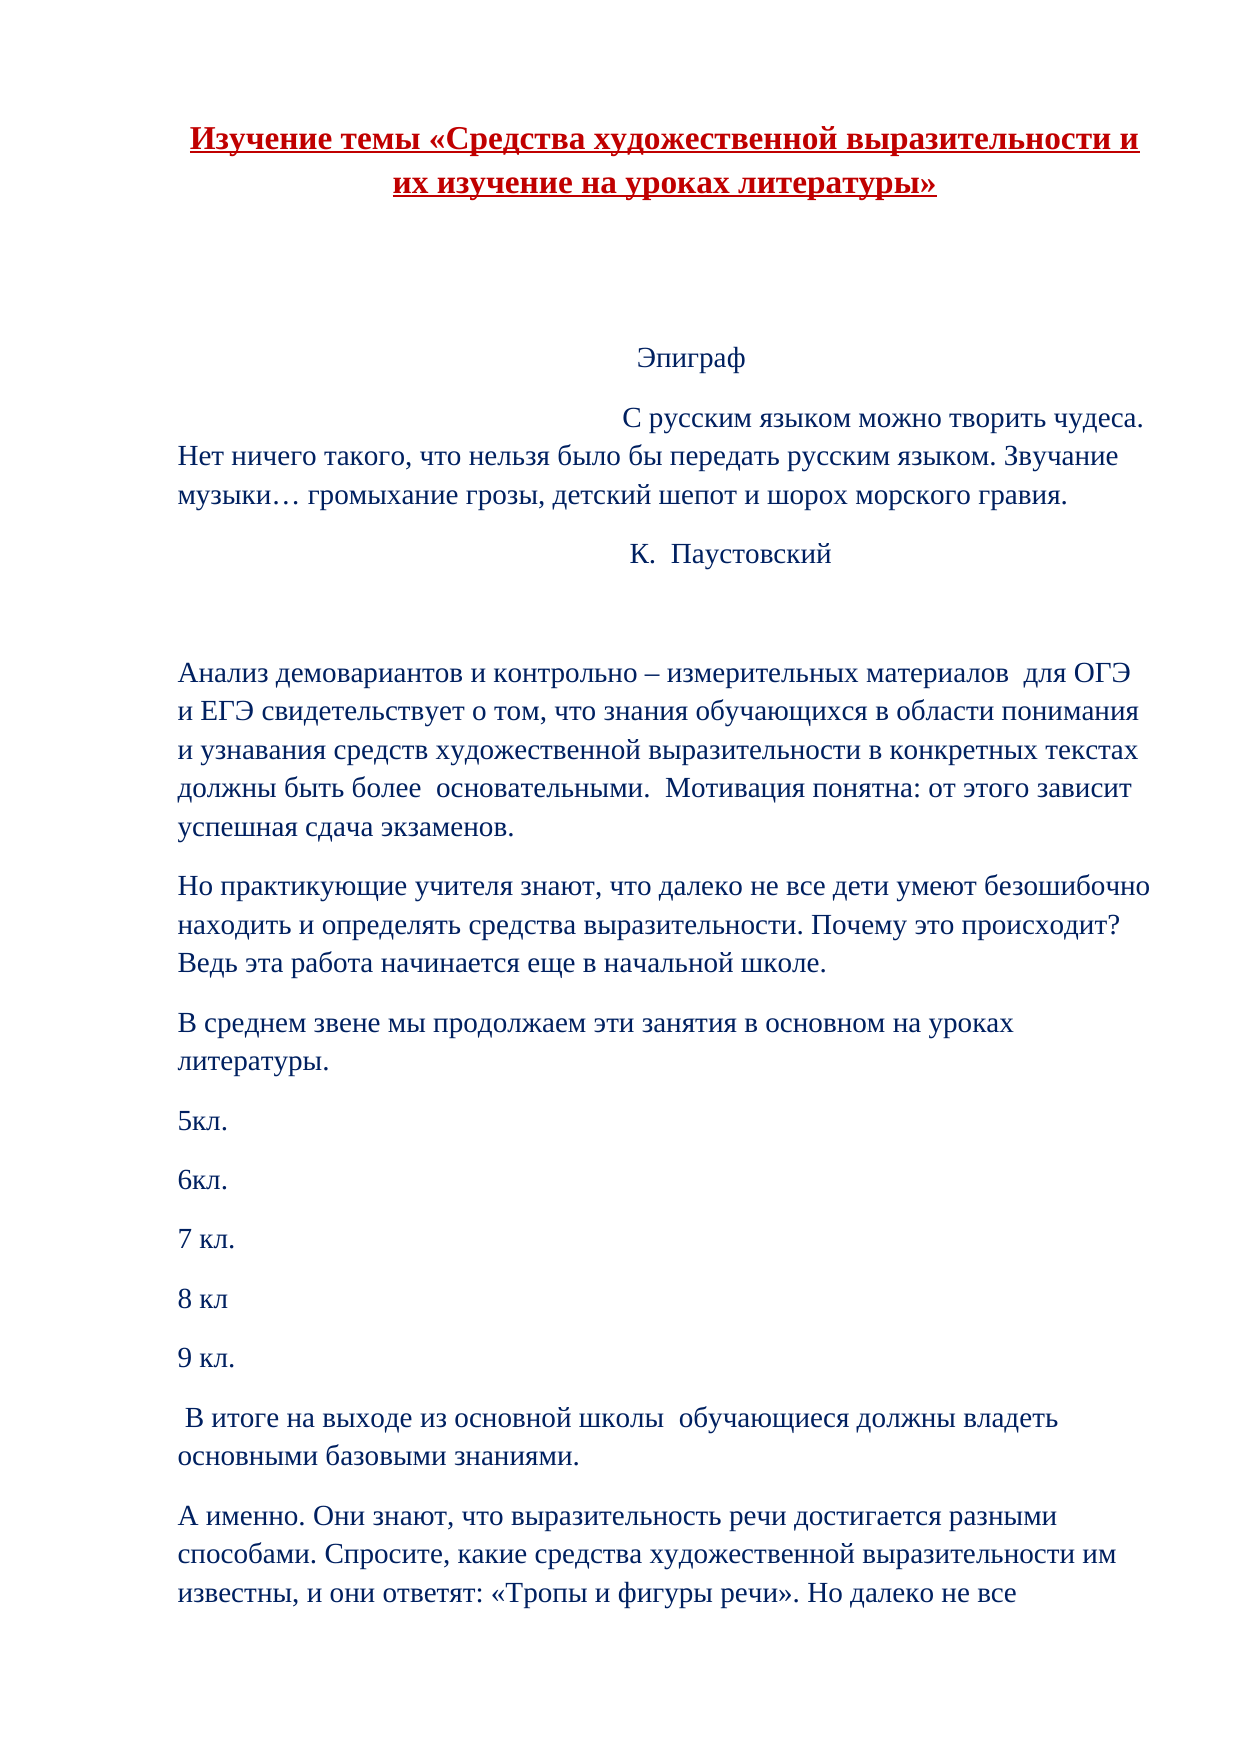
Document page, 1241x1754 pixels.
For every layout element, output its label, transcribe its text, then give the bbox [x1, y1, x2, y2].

text Но практикующие учителя знают, что далеко не все дети умеют безошибочно находить и определять средства выразительности. Почему это происходит? Ведь эта работа начинается еще в начальной школе. [177, 868, 1152, 979]
text Изучение темы «Средства художественной выразительности и их изучение на уроках литературы» [177, 118, 1152, 201]
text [177, 1498, 1152, 1608]
text К. Паустовский [177, 536, 1152, 570]
text 5кл. [177, 1103, 1152, 1136]
text С русским языком можно творить чудеса. Нет ничего такого, что нельзя было бы передать русским языком. Звучание музыки… громыхание грозы, детский шепот и шорох морского гравия. [177, 400, 1152, 510]
text В итоге на выходе из основной школы обучающиеся должны владеть основными базовыми знаниями. [177, 1400, 1152, 1472]
text 7 кл. [177, 1222, 1152, 1255]
text Анализ демовариантов и контрольно – измерительных материалов для ОГЭ и ЕГЭ свидетельствует о том, что знания обучающихся в области понимания и узнавания средств художественной выразительности в конкретных текстах должны быть более основательными. Мотивация понятна: от этого зависит успешная сдача экзаменов. [177, 655, 1152, 843]
text В среднем звене мы продолжаем эти занятия в основном на уроках литературы. [177, 1005, 1152, 1077]
text Эпиграф [177, 340, 1152, 374]
text 8 кл [177, 1281, 1152, 1314]
text 9 кл. [177, 1340, 1152, 1374]
text 6кл. [177, 1162, 1152, 1196]
